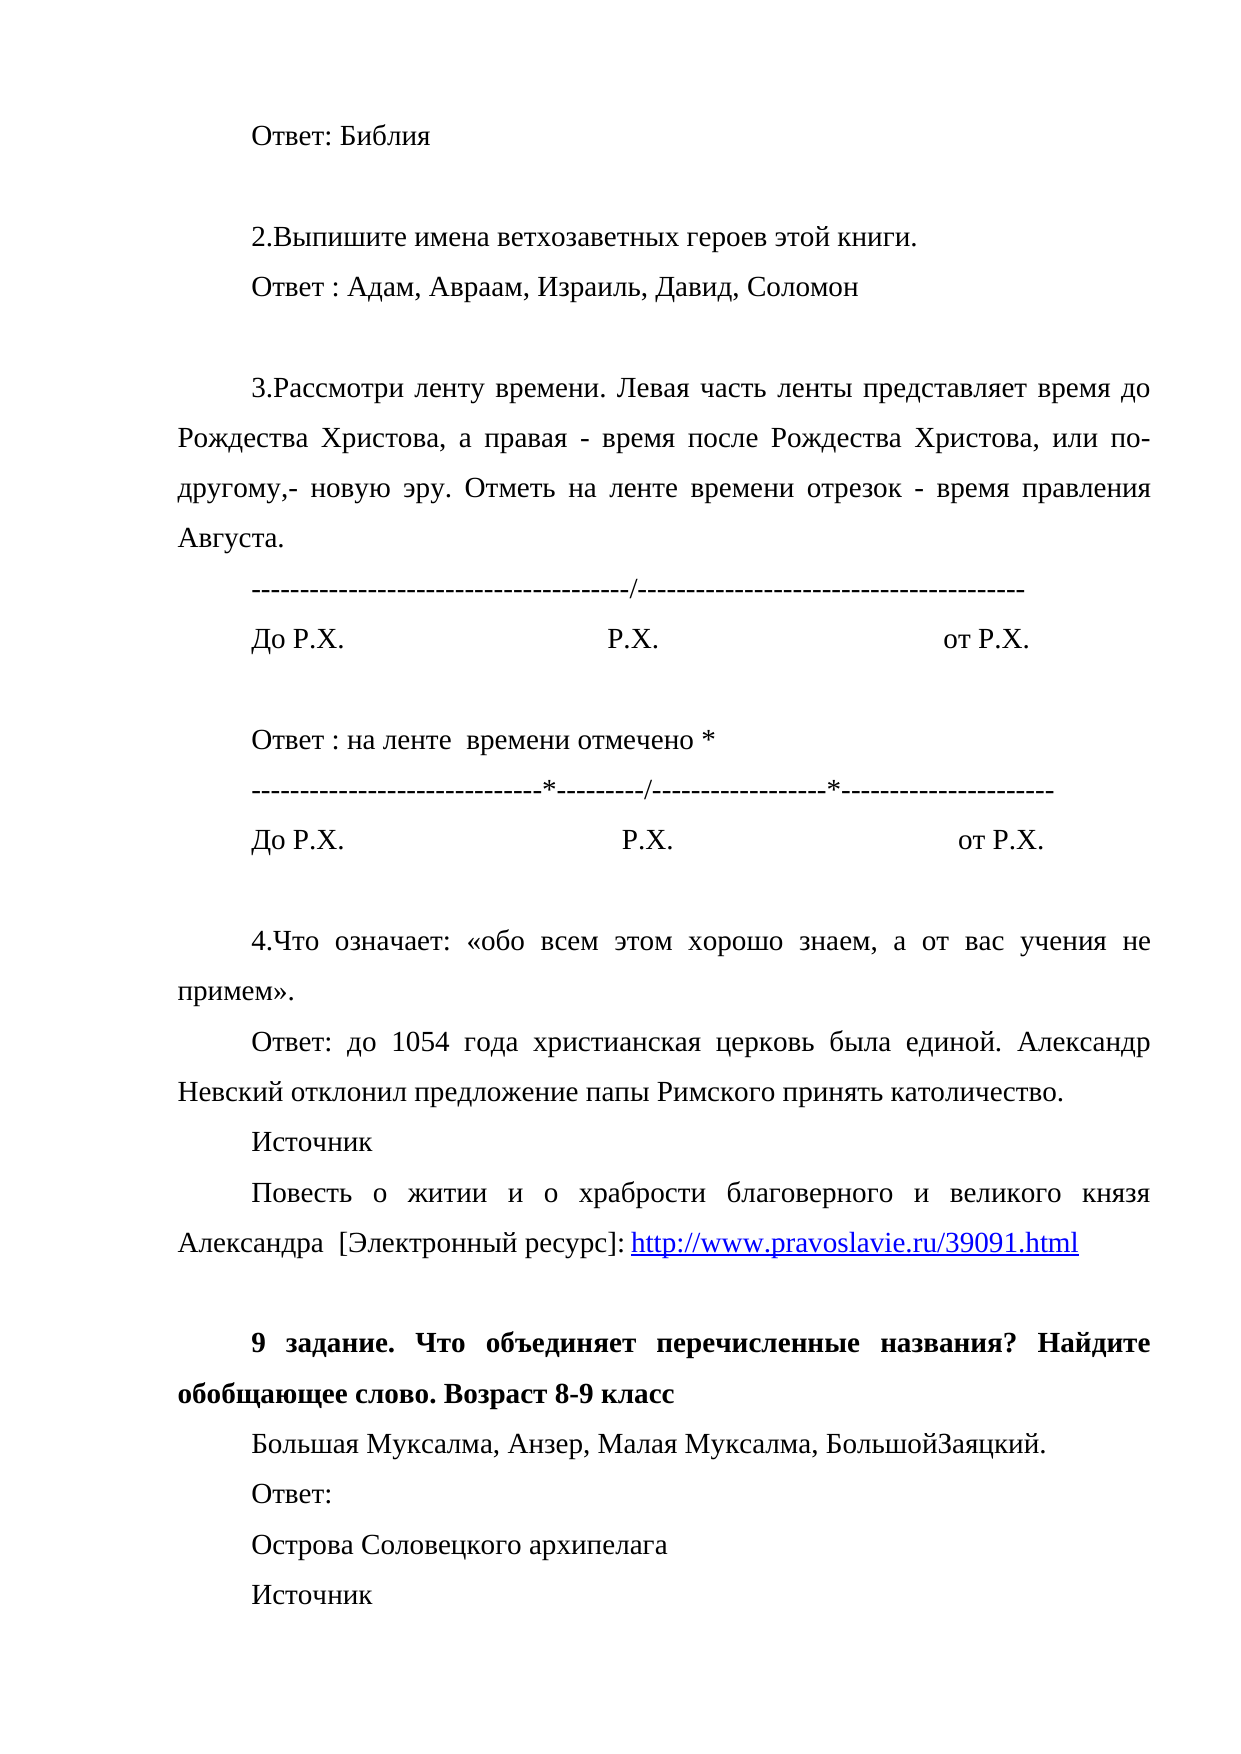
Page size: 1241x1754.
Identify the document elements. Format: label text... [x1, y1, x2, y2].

text Ответ: до 1054 года христианская церковь была единой. Александр Невский отклонил предложение папы Римского принять католичество. [177, 1024, 1152, 1108]
text 2.Выпишите имена ветхозаветных героев этой книги. [177, 219, 1152, 252]
text До Р.Х. Р.Х. от Р.Х. [177, 822, 1152, 856]
text Острова Соловецкого архипелага [177, 1527, 1152, 1560]
text Большая Муксалма, Анзер, Малая Муксалма, БольшойЗаяцкий. [177, 1426, 1152, 1460]
text 3.Рассмотри ленту времени. Левая часть ленты представляет время до Рождества Христова, а правая - время после Рождества Христова, или по-другому,- новую эру. Отметь на ленте времени отрезок - время правления Августа. [177, 370, 1152, 554]
text Источник [177, 1577, 1152, 1611]
text ---------------------------------------/---------------------------------------- [177, 571, 1152, 604]
text Повесть о житии и о храбрости благоверного и великого князя Александра [Электронный ресурс]: http://www.pravoslavie.ru/39091.html [177, 1175, 1152, 1258]
text Ответ: [177, 1477, 1152, 1510]
text Ответ : Адам, Авраам, Израиль, Давид, Соломон [177, 269, 1152, 303]
text 9 задание. Что объединяет перечисленные названия? Найдите обобщающее слово. Возраст 8-9 класс [177, 1326, 1152, 1409]
text Источник [177, 1124, 1152, 1158]
text Ответ: Библия [177, 118, 1152, 152]
text ------------------------------*---------/------------------*---------------------- [177, 772, 1152, 806]
text Ответ : на ленте времени отмечено * [177, 722, 1152, 755]
text 4.Что означает: «обо всем этом хорошо знаем, а от вас учения не примем». [177, 923, 1152, 1007]
text До Р.Х. Р.Х. от Р.Х. [177, 621, 1152, 655]
